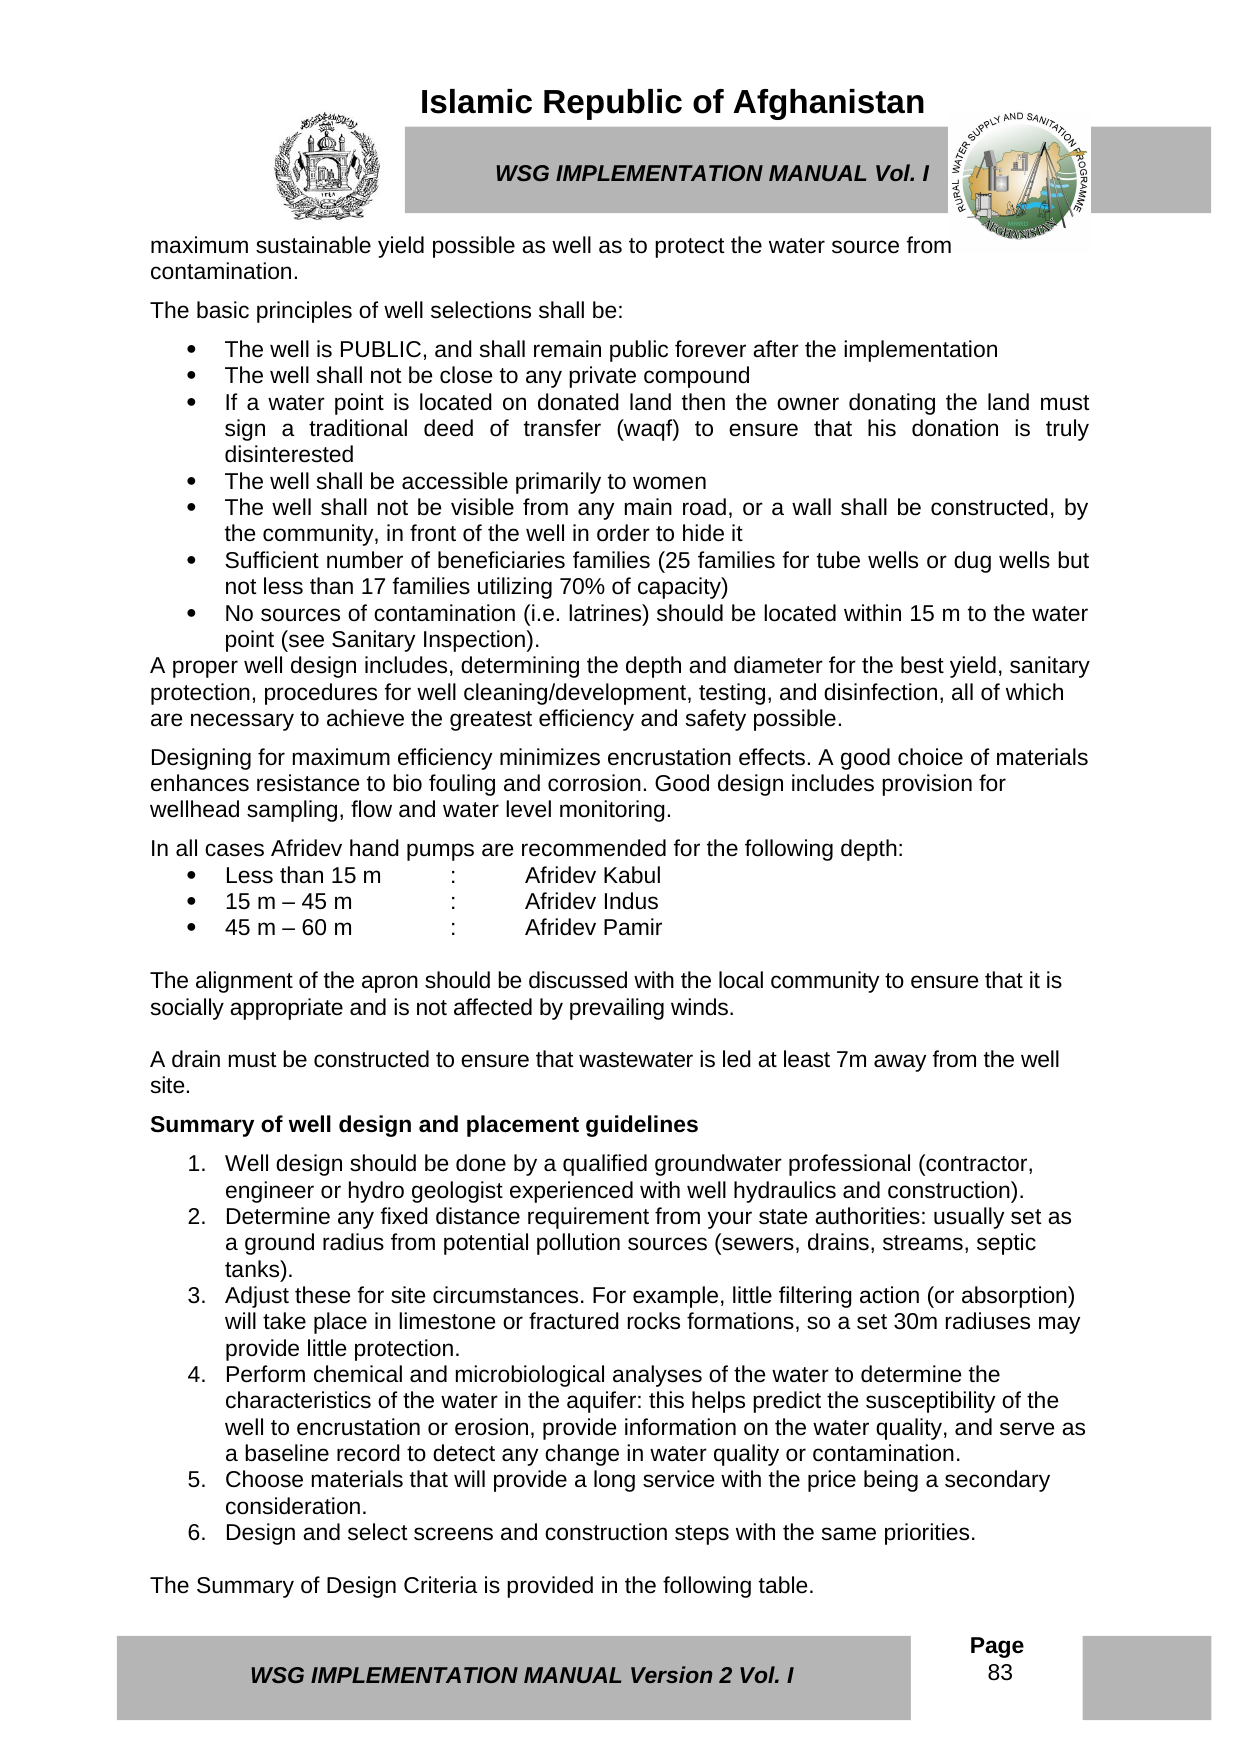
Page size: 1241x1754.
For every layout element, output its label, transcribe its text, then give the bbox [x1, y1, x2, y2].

list The well shall not be close to any private compound [187, 362, 1090, 389]
list 45 m – 60 m : Afridev Pamir [187, 914, 1090, 941]
list Design and select screens and construction steps with the same priorities. [187, 1519, 1090, 1546]
list The well shall not be visible from any main road, or a wall shall be constructed, by the community, in front of the well in order to hide it [187, 494, 1090, 547]
text Designing for maximum efficiency minimizes encrustation effects. A good choice of materials enhances resistance to bio fouling and corrosion. Good design includes provision for wellhead sampling, flow and water level monitoring. [150, 744, 1090, 823]
text The alignment of the apron should be discussed with the local community to ensure that it is socially appropriate and is not affected by prevailing winds. [150, 967, 1090, 1020]
list The well is PUBLIC, and shall remain public forever after the implementation [187, 336, 1090, 362]
text The basic principles of well selections shall be: [150, 297, 1090, 323]
text Summary of well design and placement guidelines [150, 1111, 1090, 1138]
list Less than 15 m : Afridev Kabul [187, 862, 1090, 888]
picture [948, 110, 1091, 253]
text In all cases Afridev hand pumps are recommended for the following depth: [150, 835, 1090, 862]
list 15 m – 45 m : Afridev Indus [187, 888, 1090, 914]
list Choose materials that will provide a long service with the price being a secondary consideration. [187, 1466, 1090, 1519]
list No sources of contamination (i.e. latrines) should be located within 15 m to the water point (see Sanitary Inspection). [187, 599, 1090, 652]
text The Summary of Design Criteria is provided in the following table. [150, 1572, 1090, 1598]
picture [273, 110, 384, 223]
list The well shall be accessible primarily to women [187, 468, 1090, 494]
list Adjust these for site circumstances. For example, little filtering action (or absorption) will take place in limestone or fractured rocks formations, so a set 30m radiuses may provide little protection. [187, 1282, 1090, 1361]
text A proper well design includes, determining the depth and diameter for the best yield, sanitary protection, procedures for well cleaning/development, testing, and disinfection, all of which are necessary to achieve the greatest efficiency and safety possible. [150, 652, 1090, 731]
list Determine any fixed distance requirement from your state authorities: usually set as a ground radius from potential pollution sources (sewers, drains, streams, septic tanks). [187, 1203, 1090, 1282]
list Perform chemical and microbiological analyses of the water to determine the characteristics of the water in the aquifer: this helps predict the susceptibility of the well to encrustation or erosion, provide information on the water quality, and serve as a baseline record to detect any change in water quality or contamination. [187, 1361, 1090, 1466]
list Sufficient number of beneficiaries families (25 families for tube wells or dug wells but not less than 17 families utilizing 70% of capacity) [187, 547, 1090, 599]
list If a water point is located on donated land then the owner donating the land must sign a traditional deed of transfer (waqf) to ensure that his donation is truly disinterested [187, 389, 1090, 468]
text A drain must be constructed to ensure that wastewater is led at least 7m away from the well site. [150, 1046, 1090, 1099]
list Well design should be done by a qualified groundwater professional (contractor, engineer or hydro geologist experienced with well hydraulics and construction). [187, 1150, 1090, 1203]
